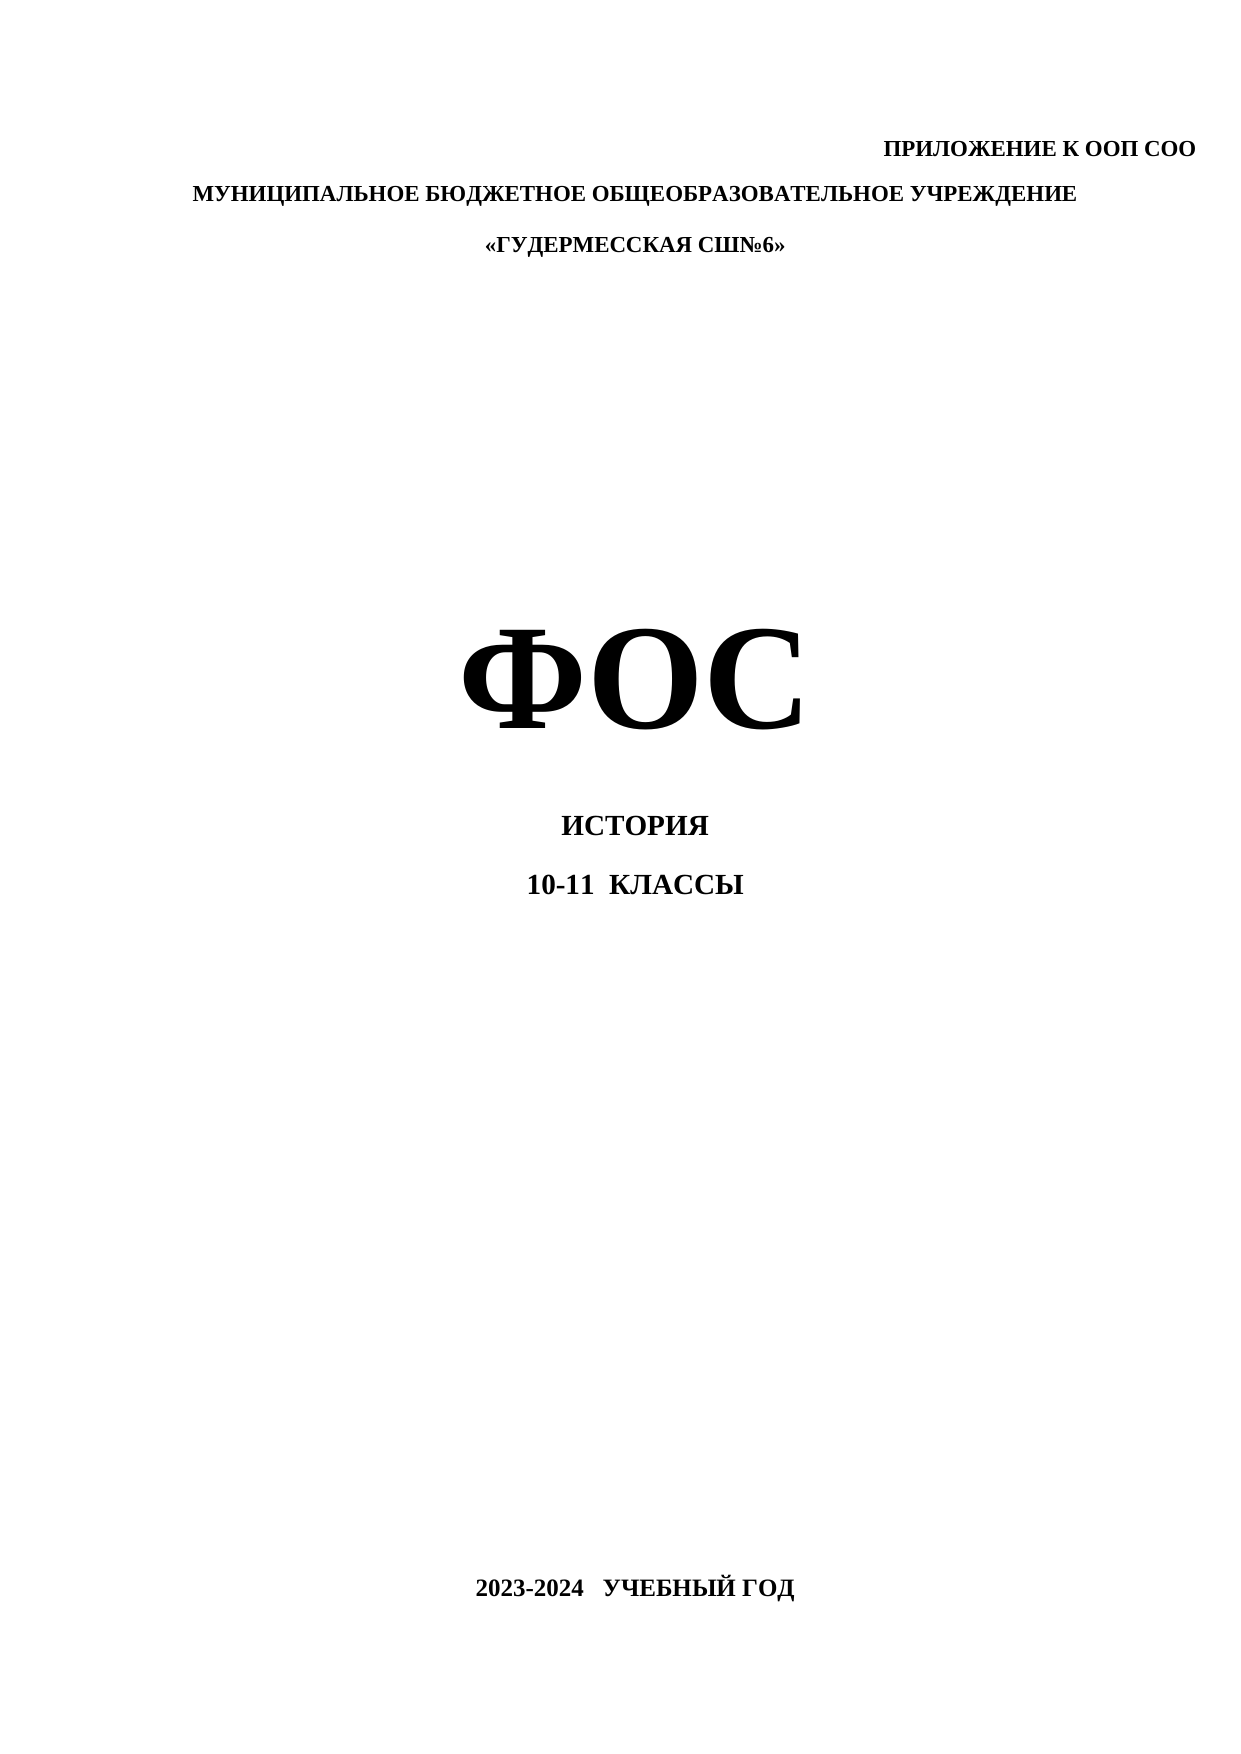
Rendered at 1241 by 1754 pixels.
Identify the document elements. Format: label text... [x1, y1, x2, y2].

text 10-11 КЛАССЫ [74, 867, 1196, 901]
text ИСТОРИЯ [74, 808, 1196, 841]
text ПРИЛОЖЕНИЕ К ООП СОО [74, 135, 1196, 162]
text ФОС [74, 588, 1196, 761]
text 2023-2024 УЧЕБНЫЙ ГОД [74, 1573, 1196, 1601]
text «ГУДЕРМЕССКАЯ СШ№6» [74, 231, 1196, 257]
text МУНИЦИПАЛЬНОЕ БЮДЖЕТНОЕ ОБЩЕОБРАЗОВАТЕЛЬНОЕ УЧРЕЖДЕНИЕ [74, 180, 1196, 206]
